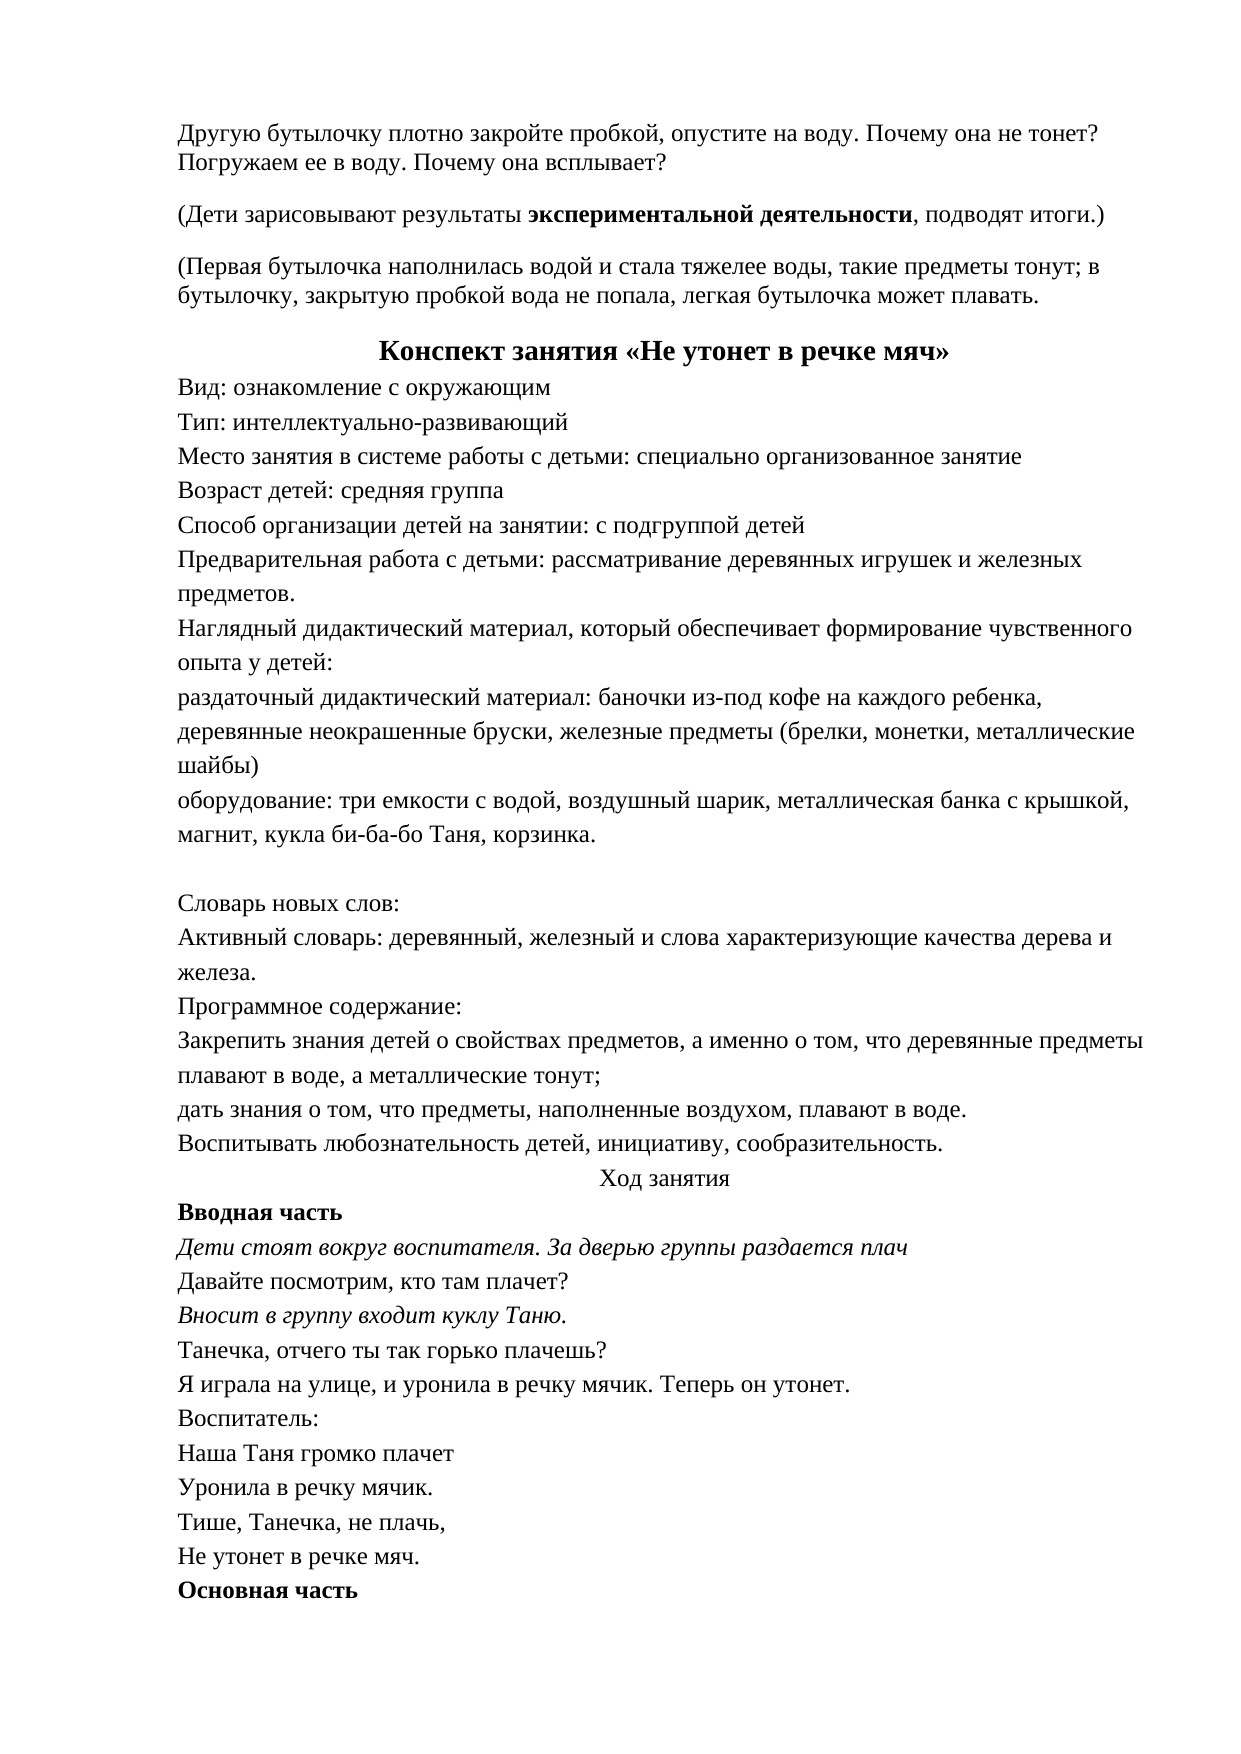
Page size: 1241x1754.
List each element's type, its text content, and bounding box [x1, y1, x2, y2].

text Место занятия в системе работы с детьми: специально организованное занятие [177, 435, 1152, 470]
text Возраст детей: средняя группа [177, 470, 1152, 504]
text оборудование: три емкости с водой, воздушный шарик, металлическая банка с крышкой, магнит, кукла би-ба-бо Таня, корзинка. [177, 779, 1152, 848]
text Предварительная работа c детьми: рассматривание деревянных игрушек и железных предметов. [177, 538, 1152, 607]
text Ход занятия [177, 1157, 1152, 1192]
text Программное содержание: [177, 985, 1152, 1020]
text Активный словарь: деревянный, железный и слова характеризующие качества дерева и железа. [177, 917, 1152, 985]
text раздаточный дидактический материал: баночки из-под кофе на каждого ребенка, деревянные неокрашенные бруски, железные предметы (брелки, монетки, металлические шайбы) [177, 676, 1152, 779]
text Не утонет в речке мяч. [177, 1535, 1152, 1570]
text Танечка, отчего ты так горько плачешь? [177, 1329, 1152, 1363]
text Воспитывать любознательность детей, инициативу, сообразительность. [177, 1123, 1152, 1157]
text Вносит в группу входит куклу Таню. [177, 1295, 1152, 1329]
text Основная часть [177, 1570, 1152, 1604]
text Наглядный дидактический материал, который обеспечивает формирование чувственного опыта у детей: [177, 607, 1152, 676]
text Уронила в речку мячик. [177, 1467, 1152, 1501]
text Дети стоят вокруг воспитателя. За дверью группы раздается плач [177, 1226, 1152, 1260]
text Тип: интеллектуально-развивающий [177, 401, 1152, 435]
text Конспект занятия «Не утонет в речке мяч» [177, 332, 1152, 367]
text (Первая бутылочка наполнилась водой и стала тяжелее воды, такие предметы тонут; в бутылочку, закрытую пробкой вода не попала, легкая бутылочка может плавать. [177, 251, 1152, 309]
text Закрепить знания детей о свойствах предметов, а именно о том, что деревянные предметы плавают в воде, а металлические тонут; [177, 1020, 1152, 1088]
text Я играла на улице, и уронила в речку мячик. Теперь он утонет. [177, 1363, 1152, 1398]
text Тише, Танечка, не плачь, [177, 1501, 1152, 1535]
text Способ организации детей на занятии: с подгруппой детей [177, 504, 1152, 538]
text Воспитатель: [177, 1398, 1152, 1432]
text Вид: ознакомление с окружающим [177, 367, 1152, 401]
text Давайте посмотрим, кто там плачет? [177, 1260, 1152, 1295]
text Наша Таня громко плачет [177, 1432, 1152, 1467]
text (Дети зарисовывают результаты экспериментальной деятельности, подводят итоги.) [177, 199, 1152, 228]
text Словарь новых слов: [177, 882, 1152, 917]
text Другую бутылочку плотно закройте пробкой, опустите на воду. Почему она не тонет? Погружаем ее в воду. Почему она всплывает? [177, 118, 1152, 176]
text дать знания о том, что предметы, наполненные воздухом, плавают в воде. [177, 1088, 1152, 1123]
text Вводная часть [177, 1192, 1152, 1226]
